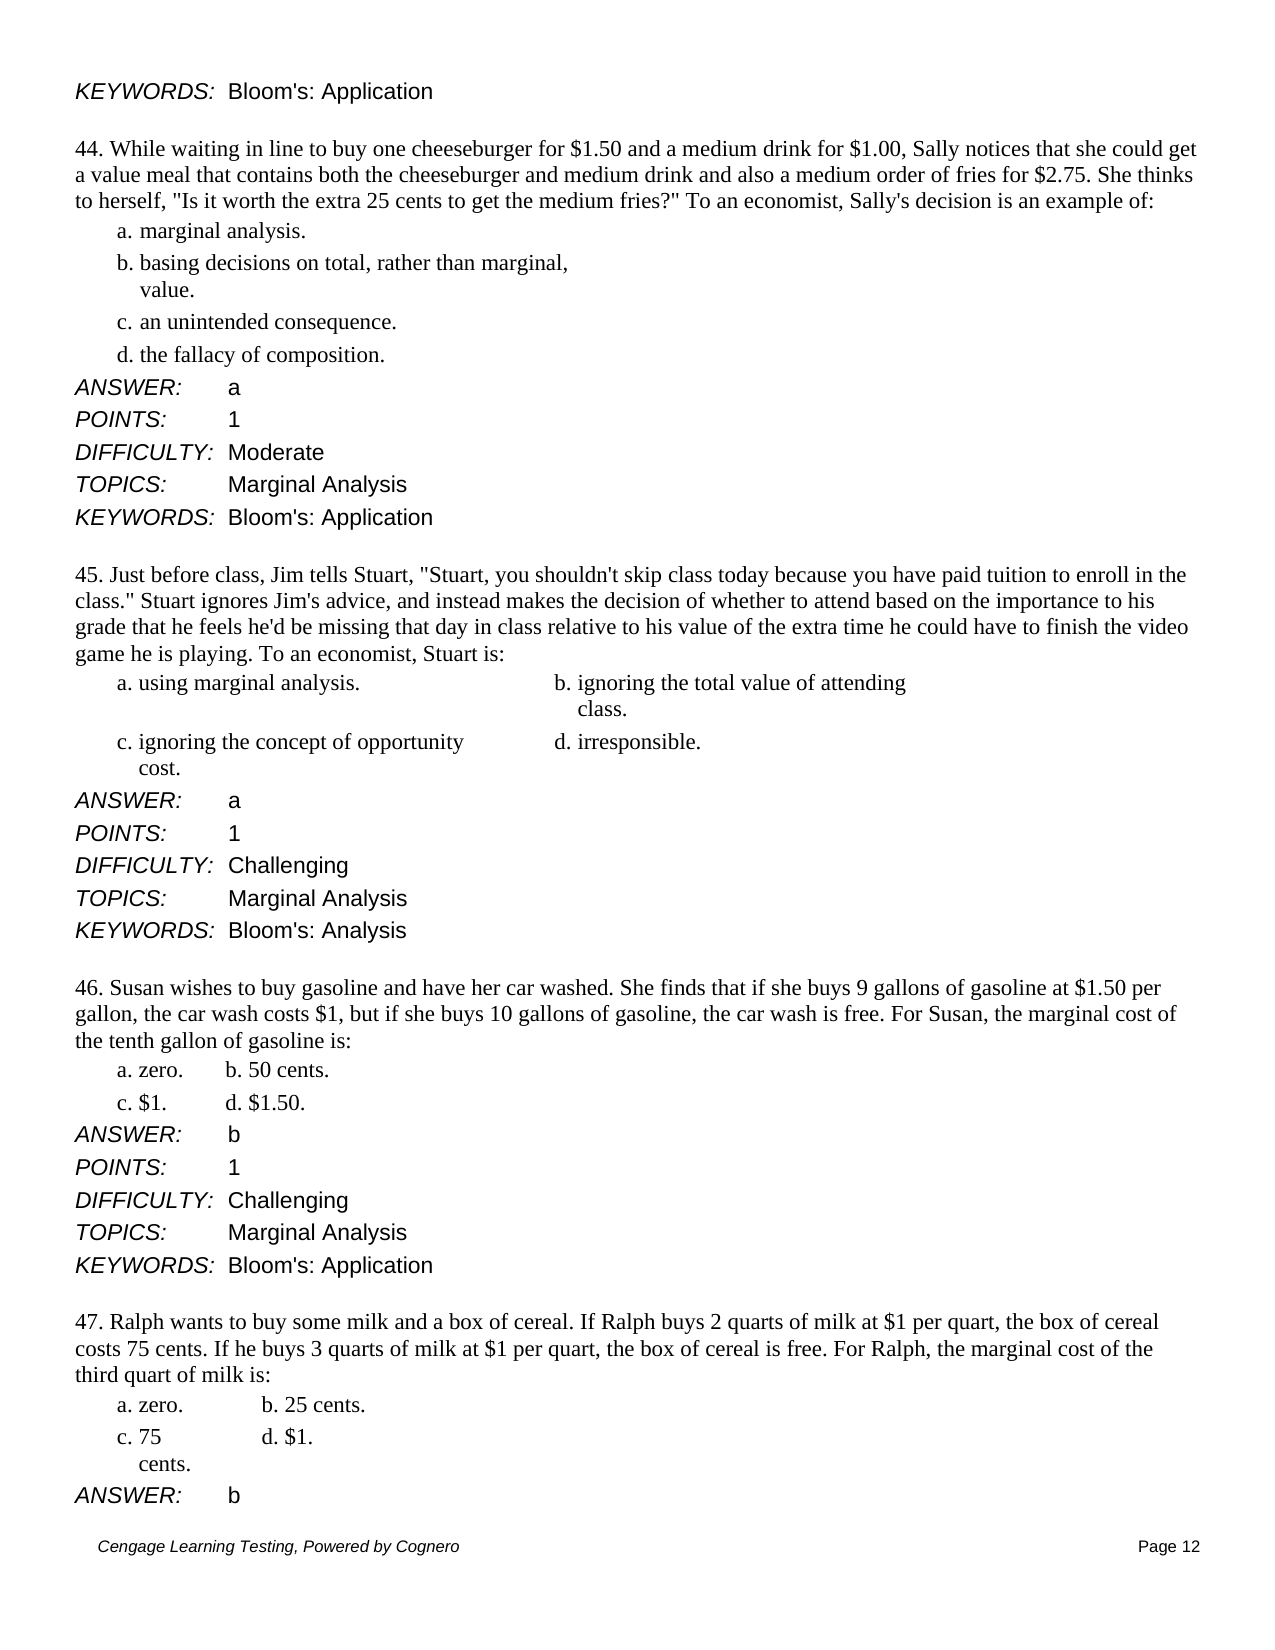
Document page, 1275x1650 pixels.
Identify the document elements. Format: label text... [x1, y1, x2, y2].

table_header 45. Just before class, Jim tells Stuart, "Stuart, you shouldn't skip class today because you have paid tuition to enroll in the class." Stuart ignores Jim's advice, and instead makes the decision of whether to attend based on the importance to his grade that he feels he'd be missing that day in class relative to his value of the extra time he could have to finish the video game he is playing. To an economist, Stuart is: [75, 666, 1200, 947]
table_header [75, 75, 1200, 108]
table_header 44. While waiting in line to buy one cheeseburger for $1.50 and a medium drink for $1.00, Sally notices that she could get a value meal that contains both the cheeseburger and medium drink and also a medium order of fries for $2.75. She thinks to herself, "Is it worth the extra 25 cents to get the medium fries?" To an economist, Sally's decision is an example of: [75, 214, 1200, 534]
table_header 46. Susan wishes to buy gasoline and have her car washed. She finds that if she buys 9 gallons of gasoline at $1.50 per gallon, the car wash costs $1, but if she buys 10 gallons of gasoline, the car wash is free. For Susan, the marginal cost of the tenth gallon of gasoline is: [75, 1053, 1200, 1281]
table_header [75, 1387, 1200, 1512]
